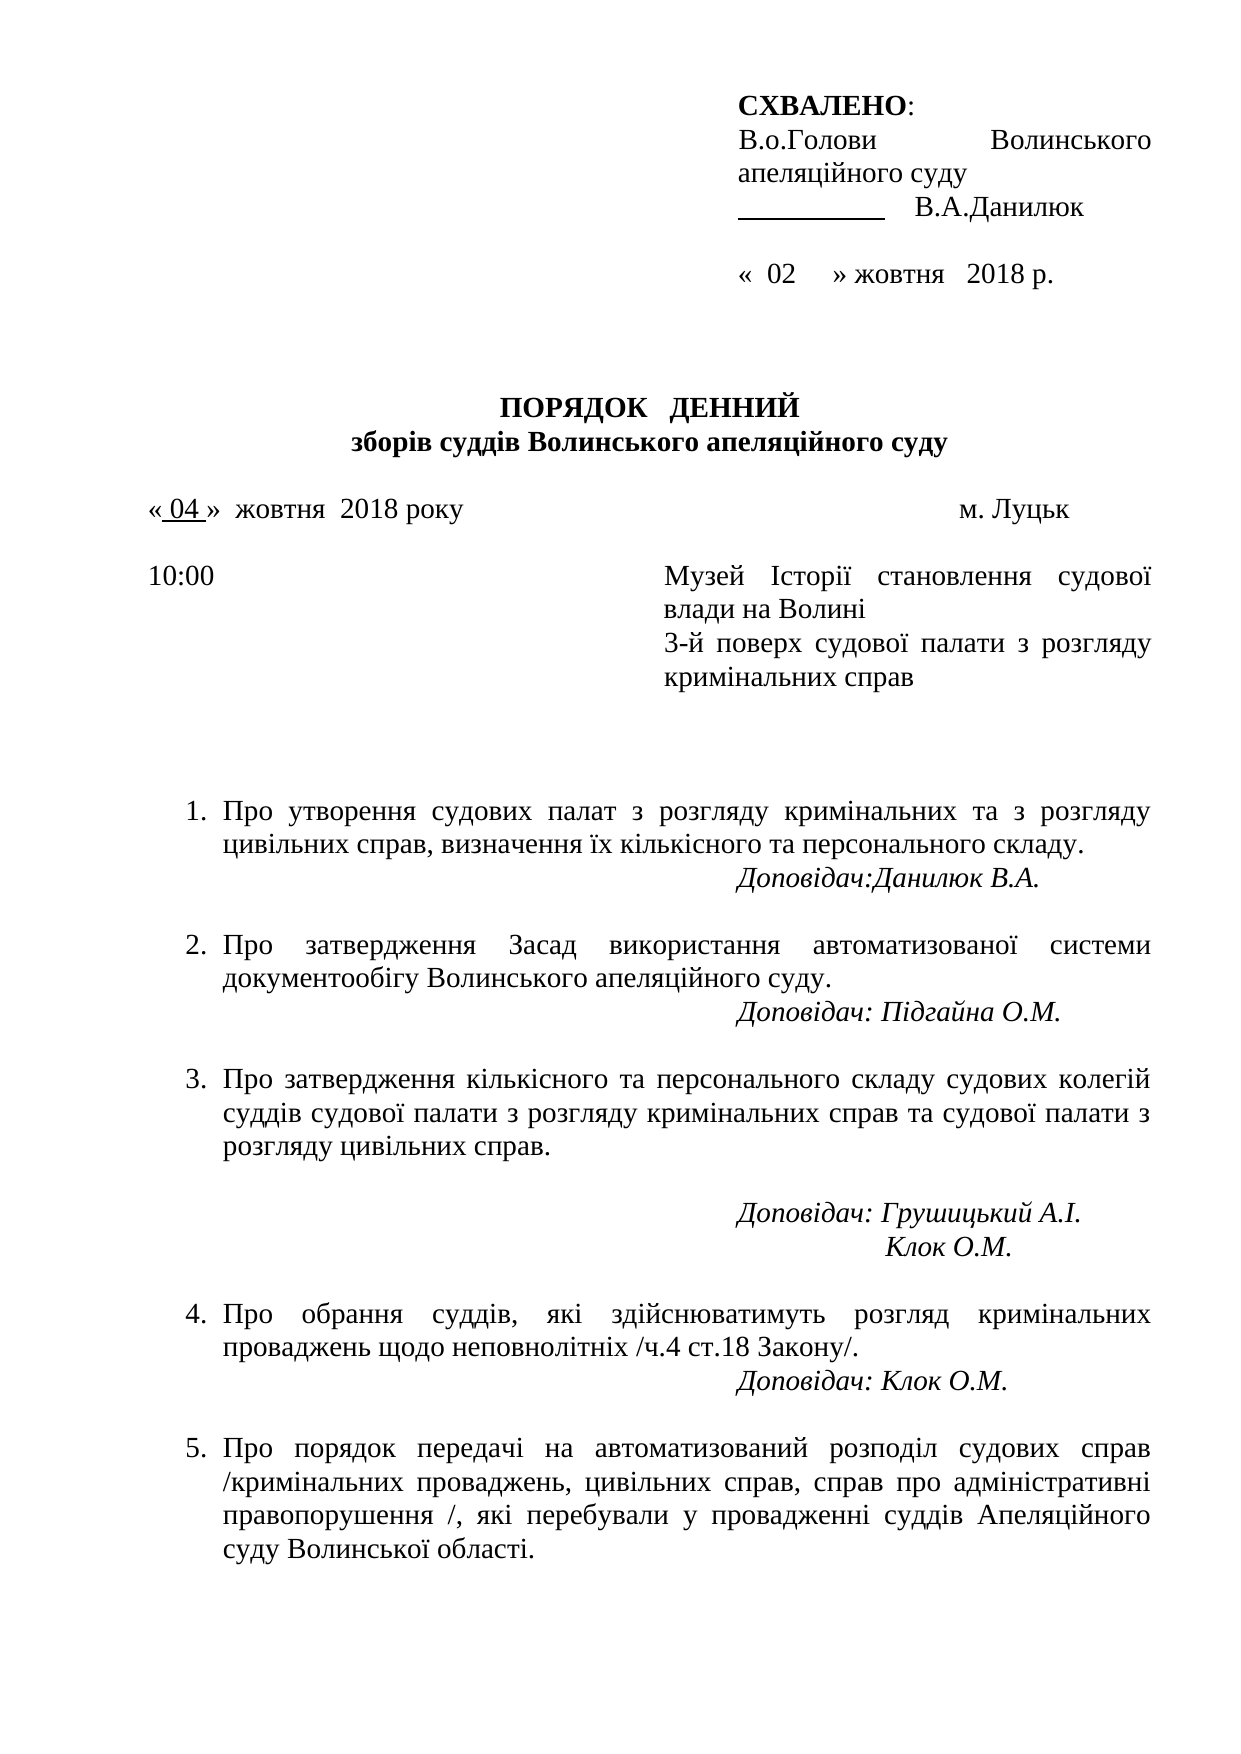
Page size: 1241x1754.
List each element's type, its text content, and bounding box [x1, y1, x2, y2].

list Клок О.М. [813, 1229, 1152, 1262]
text Доповідач:Данилюк В.А. [665, 860, 1152, 893]
text Доповідач: Клок О.М. [664, 1363, 1152, 1397]
text В.о.Голови Волинського апеляційного суду [738, 122, 1152, 189]
text 3-й поверх судової палати з розгляду кримінальних справ [664, 625, 1152, 692]
text « 04 » жовтня 2018 року м. Луцьк [148, 491, 1152, 524]
list Доповідач: Підгайна О.М. [665, 994, 1152, 1028]
text « 02 » жовтня 2018 р. [664, 256, 1152, 290]
list Про порядок передачі на автоматизований розподіл судових справ /кримінальних проваджень, цивільних справ, справ про адміністративні правопорушення /, які перебували у провадженні суддів Апеляційного суду Волинської області. [185, 1430, 1152, 1564]
text ПОРЯДОК ДЕННИЙ [148, 390, 1152, 424]
list Про обрання суддів, які здійснюватимуть розгляд кримінальних проваджень щодо неповнолітніх /ч.4 ст.18 Закону/. [185, 1296, 1152, 1363]
list Доповідач: Грушицький А.І. [665, 1195, 1152, 1229]
list Про затвердження кількісного та персонального складу судових колегій суддів судової палати з розгляду кримінальних справ та судової палати з розгляду цивільних справ. [185, 1061, 1152, 1162]
list Про утворення судових палат з розгляду кримінальних та з розгляду цивільних справ, визначення їх кількісного та персонального складу. [185, 793, 1152, 860]
list Про затвердження Засад використання автоматизованої системи документообігу Волинського апеляційного суду. [185, 927, 1152, 994]
text СХВАЛЕНО: [664, 88, 1152, 122]
text зборів суддів Волинського апеляційного суду [148, 424, 1152, 457]
text В.А.Данилюк [664, 189, 1152, 223]
text 10:00 Музей Історії становлення судової влади на Волині [148, 558, 1152, 625]
